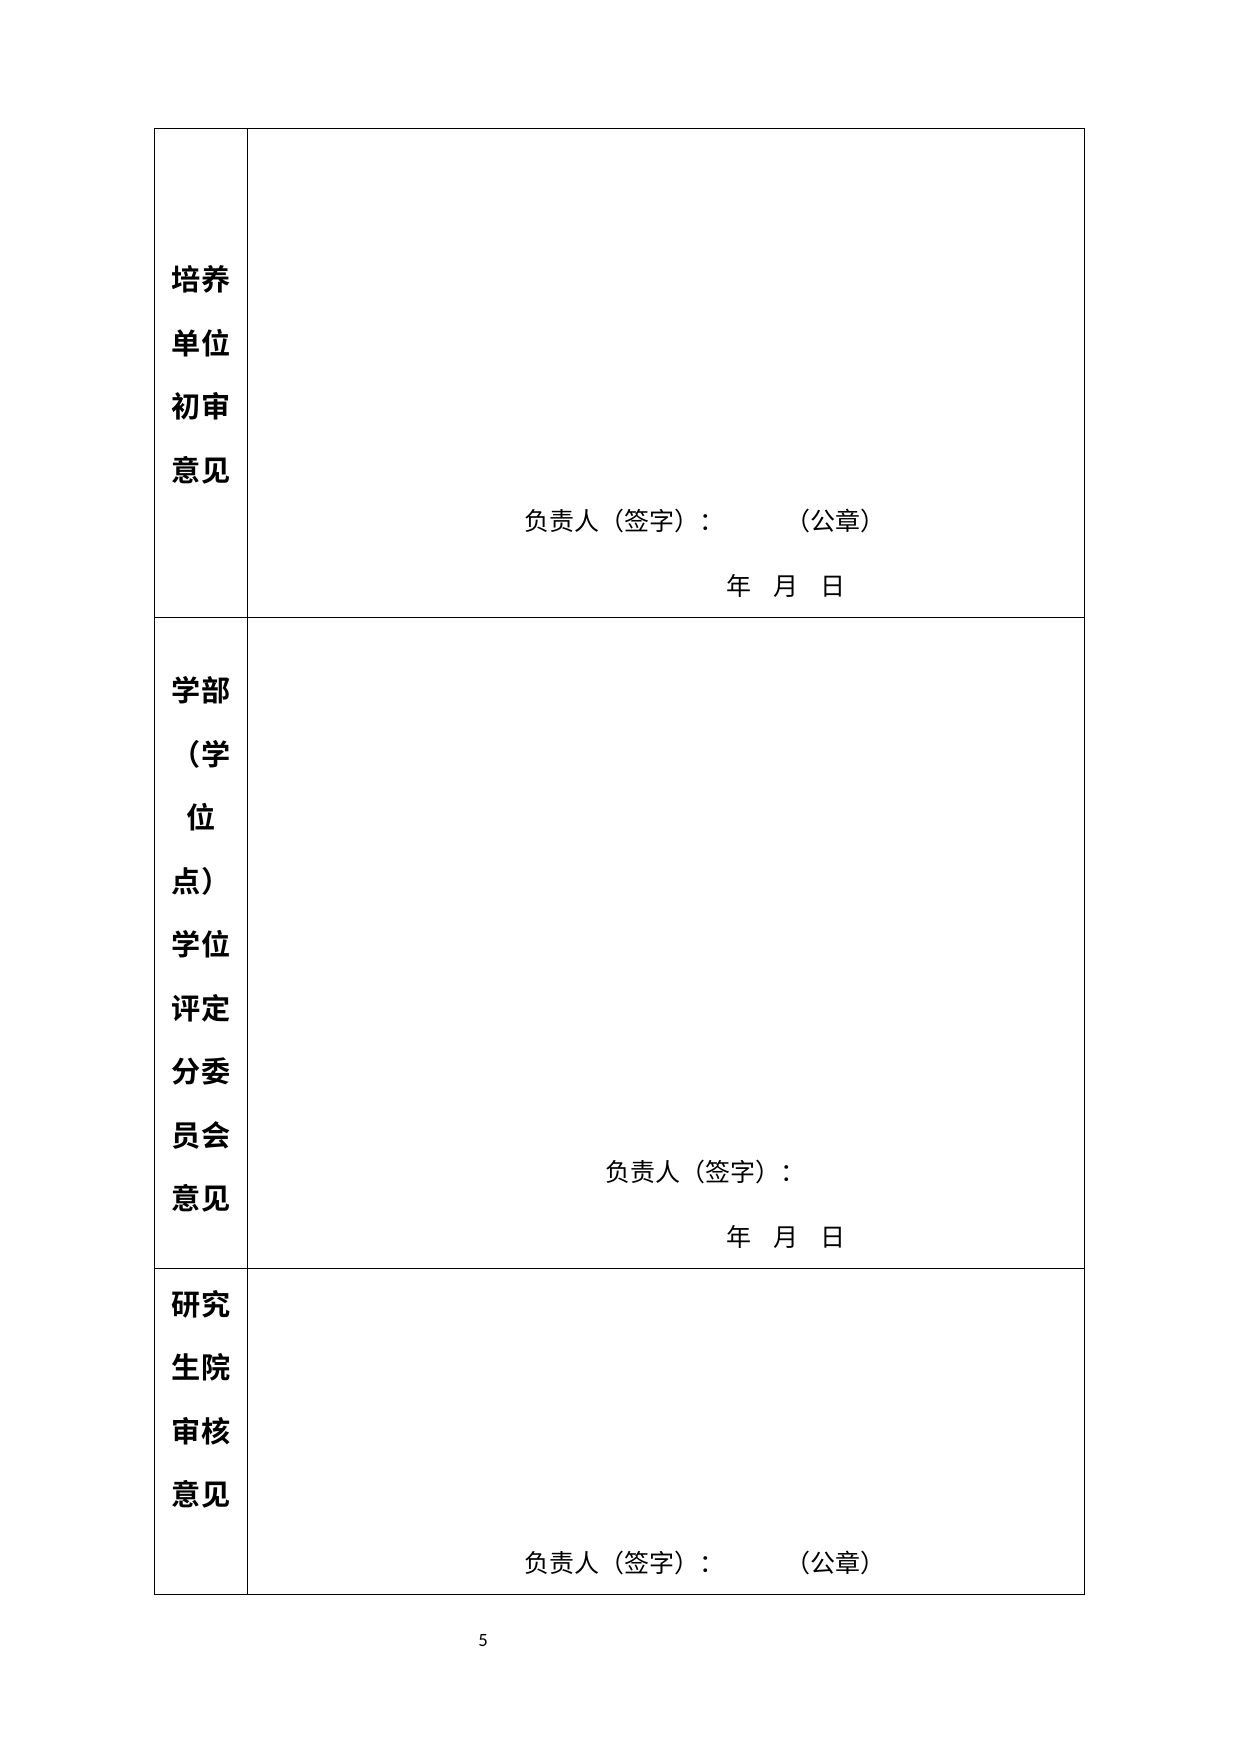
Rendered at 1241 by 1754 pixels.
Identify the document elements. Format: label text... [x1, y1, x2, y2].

table_cell 学部（学位点）学位评定分委员会意见 [155, 618, 247, 1268]
table_header 负责人（签字）： （公章） 年 月 日 [248, 129, 1084, 617]
table_header 培养单位初审意见 [155, 129, 247, 617]
table_cell 负责人（签字）： （公章） 年 月 日 [248, 1269, 1084, 1594]
table_cell 研究生院审核意见 [155, 1269, 247, 1594]
table_cell 负责人（签字）： 年 月 日 [248, 618, 1084, 1268]
